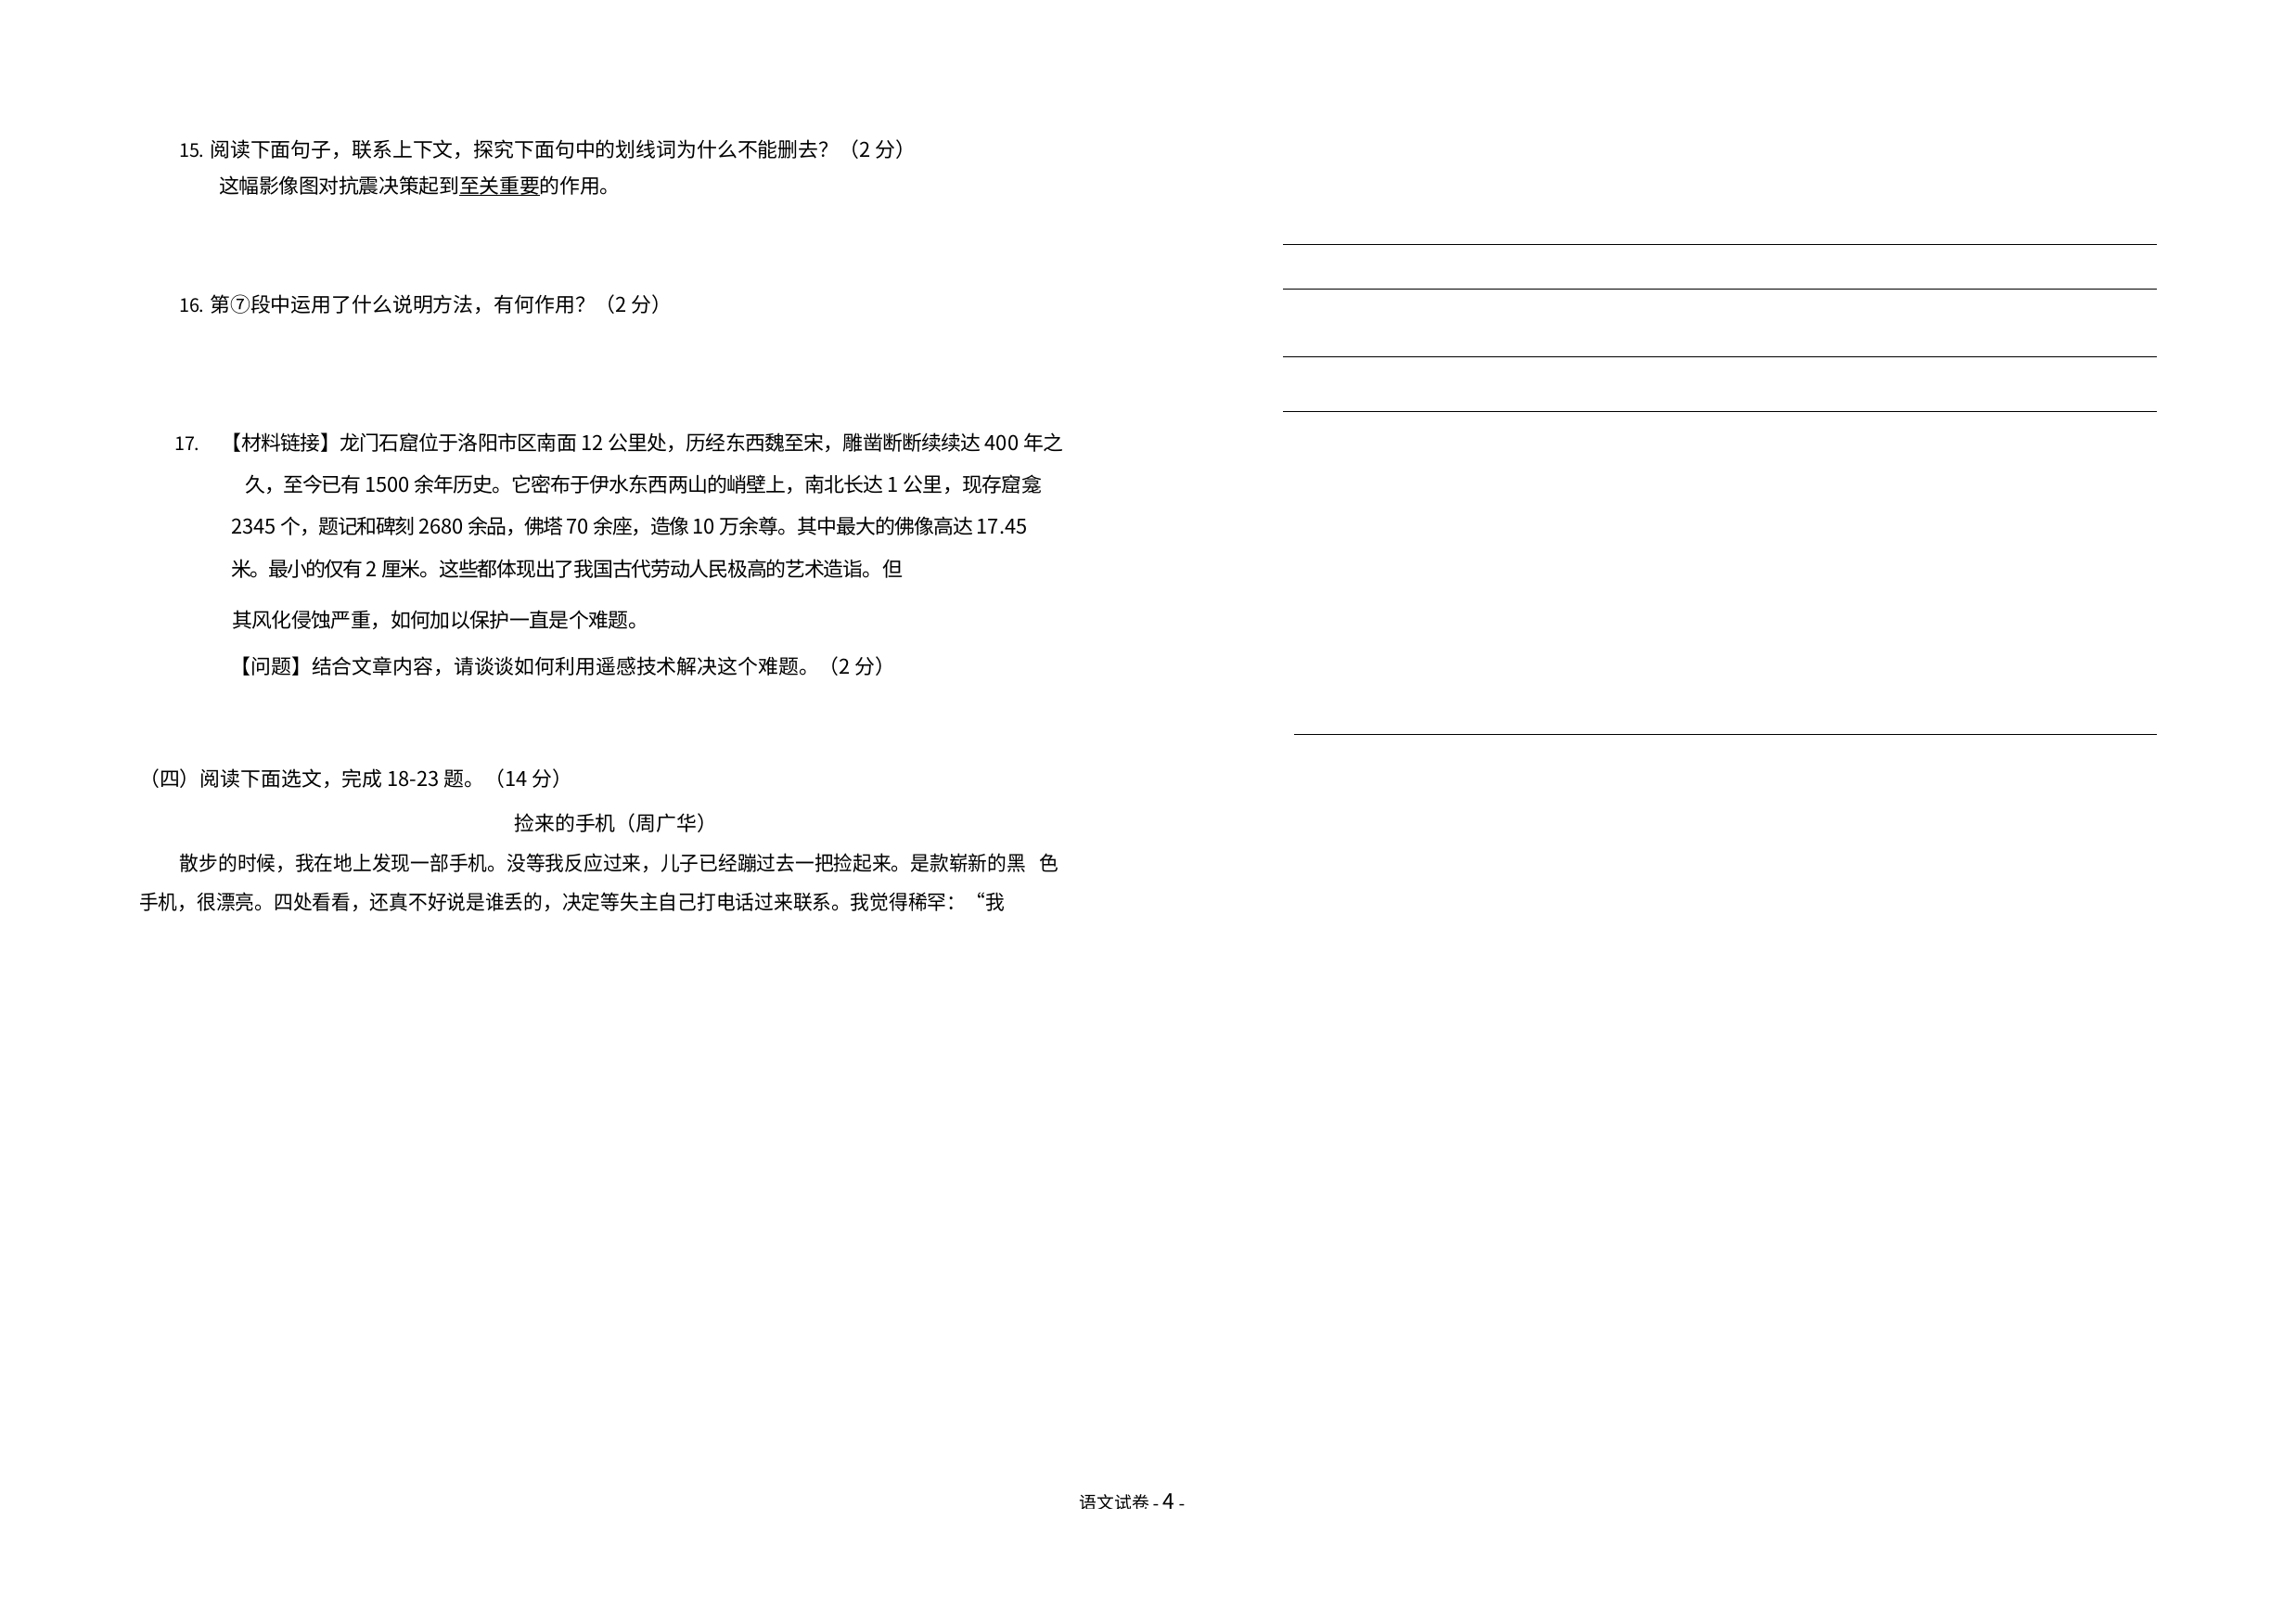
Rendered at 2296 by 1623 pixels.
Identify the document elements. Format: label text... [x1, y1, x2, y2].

text （四）阅读下面选文，完成 18-23 题。（14 分） [139, 763, 1105, 792]
text 【问题】结合文章内容，请谈谈如何利用遥感技术解决这个难题。（2 分） [230, 656, 1105, 678]
text 米。最小的仅有 2 厘米。这些都体现出了我国古代劳动人民极高的艺术造诣。但其风化侵蚀严重，如何加以保护一直是个难题。 [231, 553, 909, 634]
list 第⑦段中运用了什么说明方法，有何作用？（2 分） [179, 289, 1105, 317]
text 捡来的手机（周广华） [514, 807, 1105, 837]
list 【材料链接】龙门石窟位于洛阳市区南面 12 公里处，历经东西魏至宋，雕凿断断续续达 400 年之 [174, 427, 1105, 457]
list 阅读下面句子，联系上下文，探究下面句中的划线词为什么不能删去？（2 分） 这幅影像图对抗震决策起到至关重要的作用。 [179, 134, 917, 199]
text 散步的时候，我在地上发现一部手机。没等我反应过来，儿子已经蹦过去一把捡起来。是款崭新的黑 色手机，很漂亮。四处看看，还真不好说是谁丢的，决定等失主自己打电话过来联系。我觉得稀罕：“我 [139, 838, 1074, 916]
text 2345 个，题记和碑刻 2680 余品，佛塔 70 余座，造像 10 万余尊。其中最大的佛像高达 17.45 [231, 510, 1105, 540]
text 久，至今已有 1500 余年历史。它密布于伊水东西两山的峭壁上，南北长达 1 公里，现存窟龛 [237, 469, 1051, 498]
